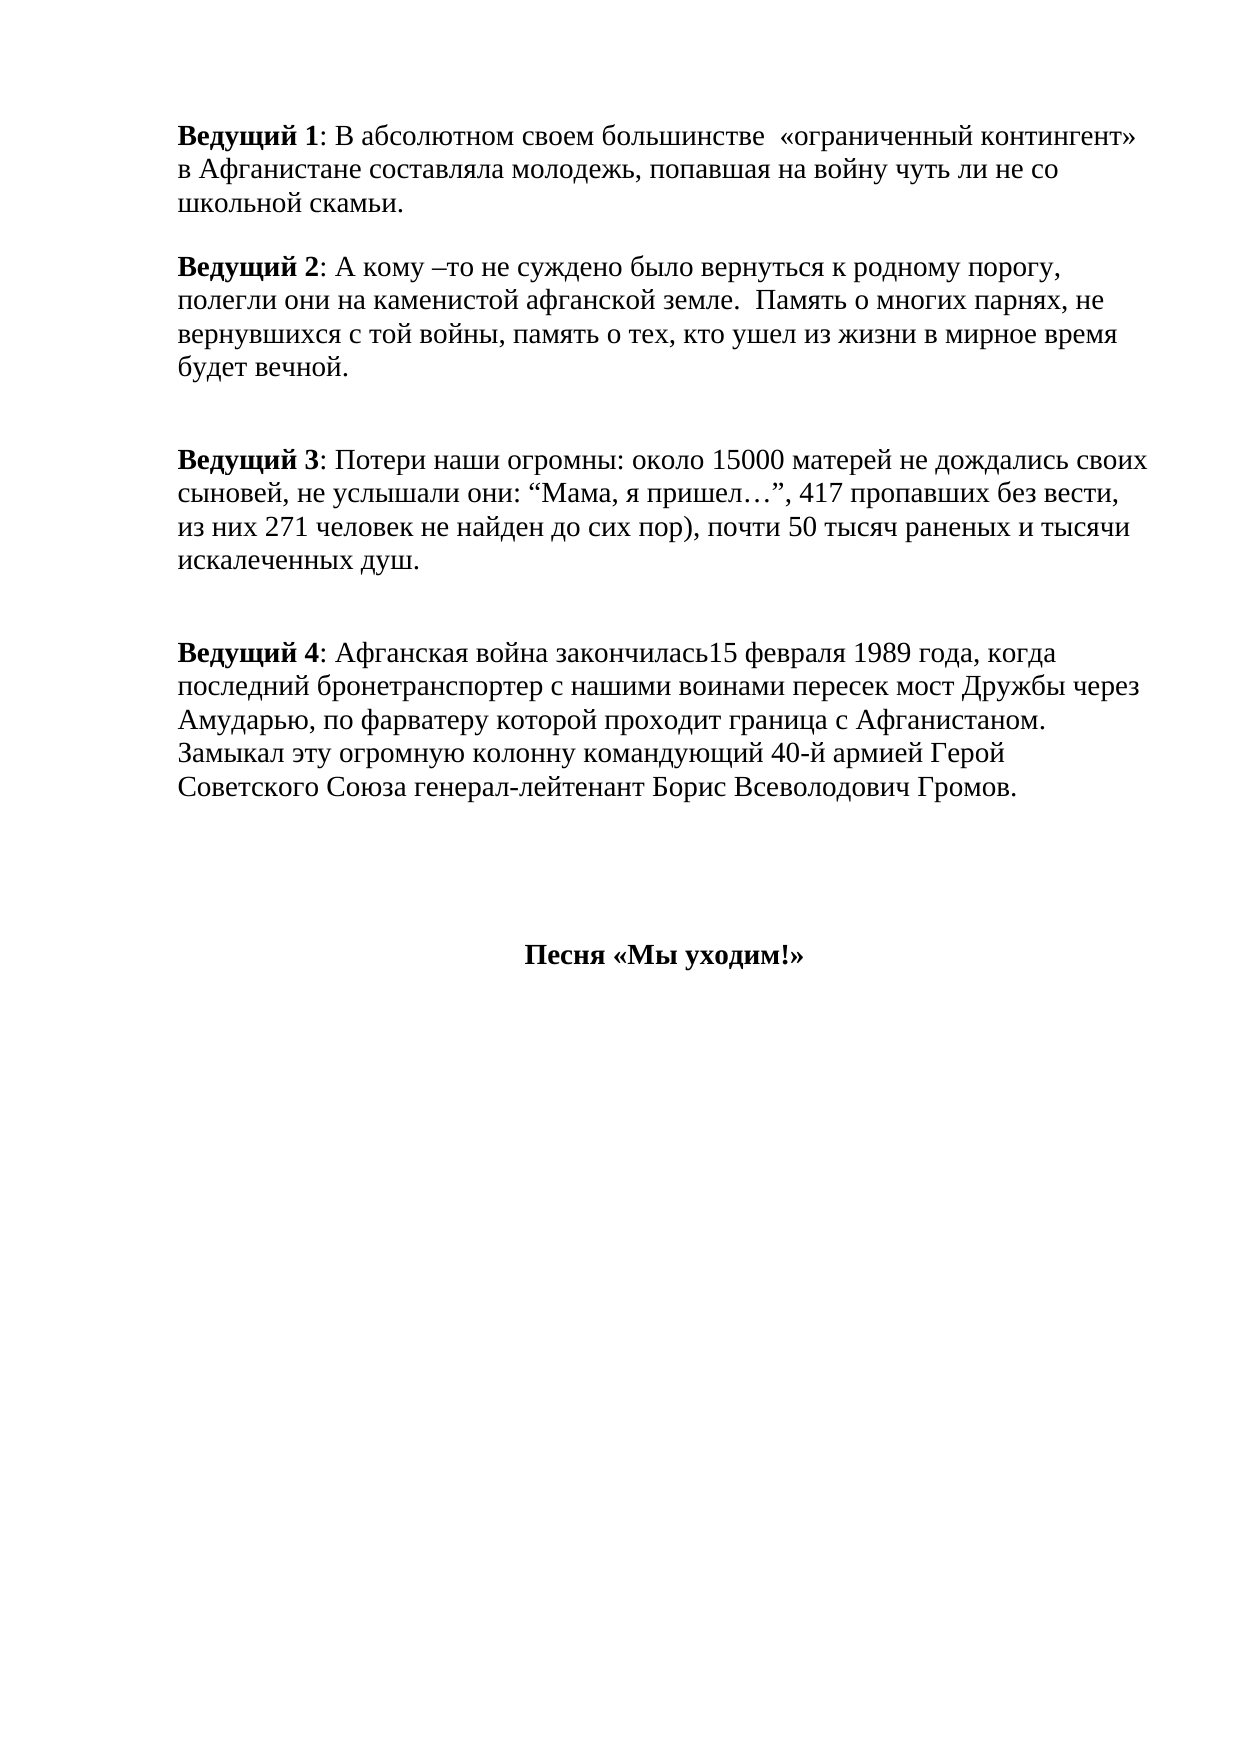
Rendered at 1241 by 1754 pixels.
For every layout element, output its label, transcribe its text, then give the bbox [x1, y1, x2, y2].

text Ведущий 2: А кому –то не суждено было вернуться к родному порогу, полегли они на каменистой афганской земле. Память о многих парнях, не вернувшихся с той войны, память о тех, кто ушел из жизни в мирное время будет вечной. [177, 249, 1152, 383]
text Ведущий 1: В абсолютном своем большинстве «ограниченный контингент» в Афганистане составляла молодежь, попавшая на войну чуть ли не со школьной скамьи. [177, 118, 1152, 219]
text Ведущий 3: Потери наши огромны: около 15000 матерей не дождались своих сыновей, не услышали они: “Мама, я пришел…”, 417 пропавших без вести, из них 271 человек не найден до сих пор), почти 50 тысяч раненых и тысячи искалеченных душ. [177, 442, 1152, 576]
text Песня «Мы уходим!» [177, 937, 1152, 970]
text Ведущий 4: Афганская война закончилась15 февраля 1989 года, когда последний бронетранспортер с нашими воинами пересек мост Дружбы через Амударью, по фарватеру которой проходит граница с Афганистаном. Замыкал эту огромную колонну командующий 40-й армией Герой Советского Союза генерал-лейтенант Борис Всеволодович Громов. [177, 635, 1152, 803]
